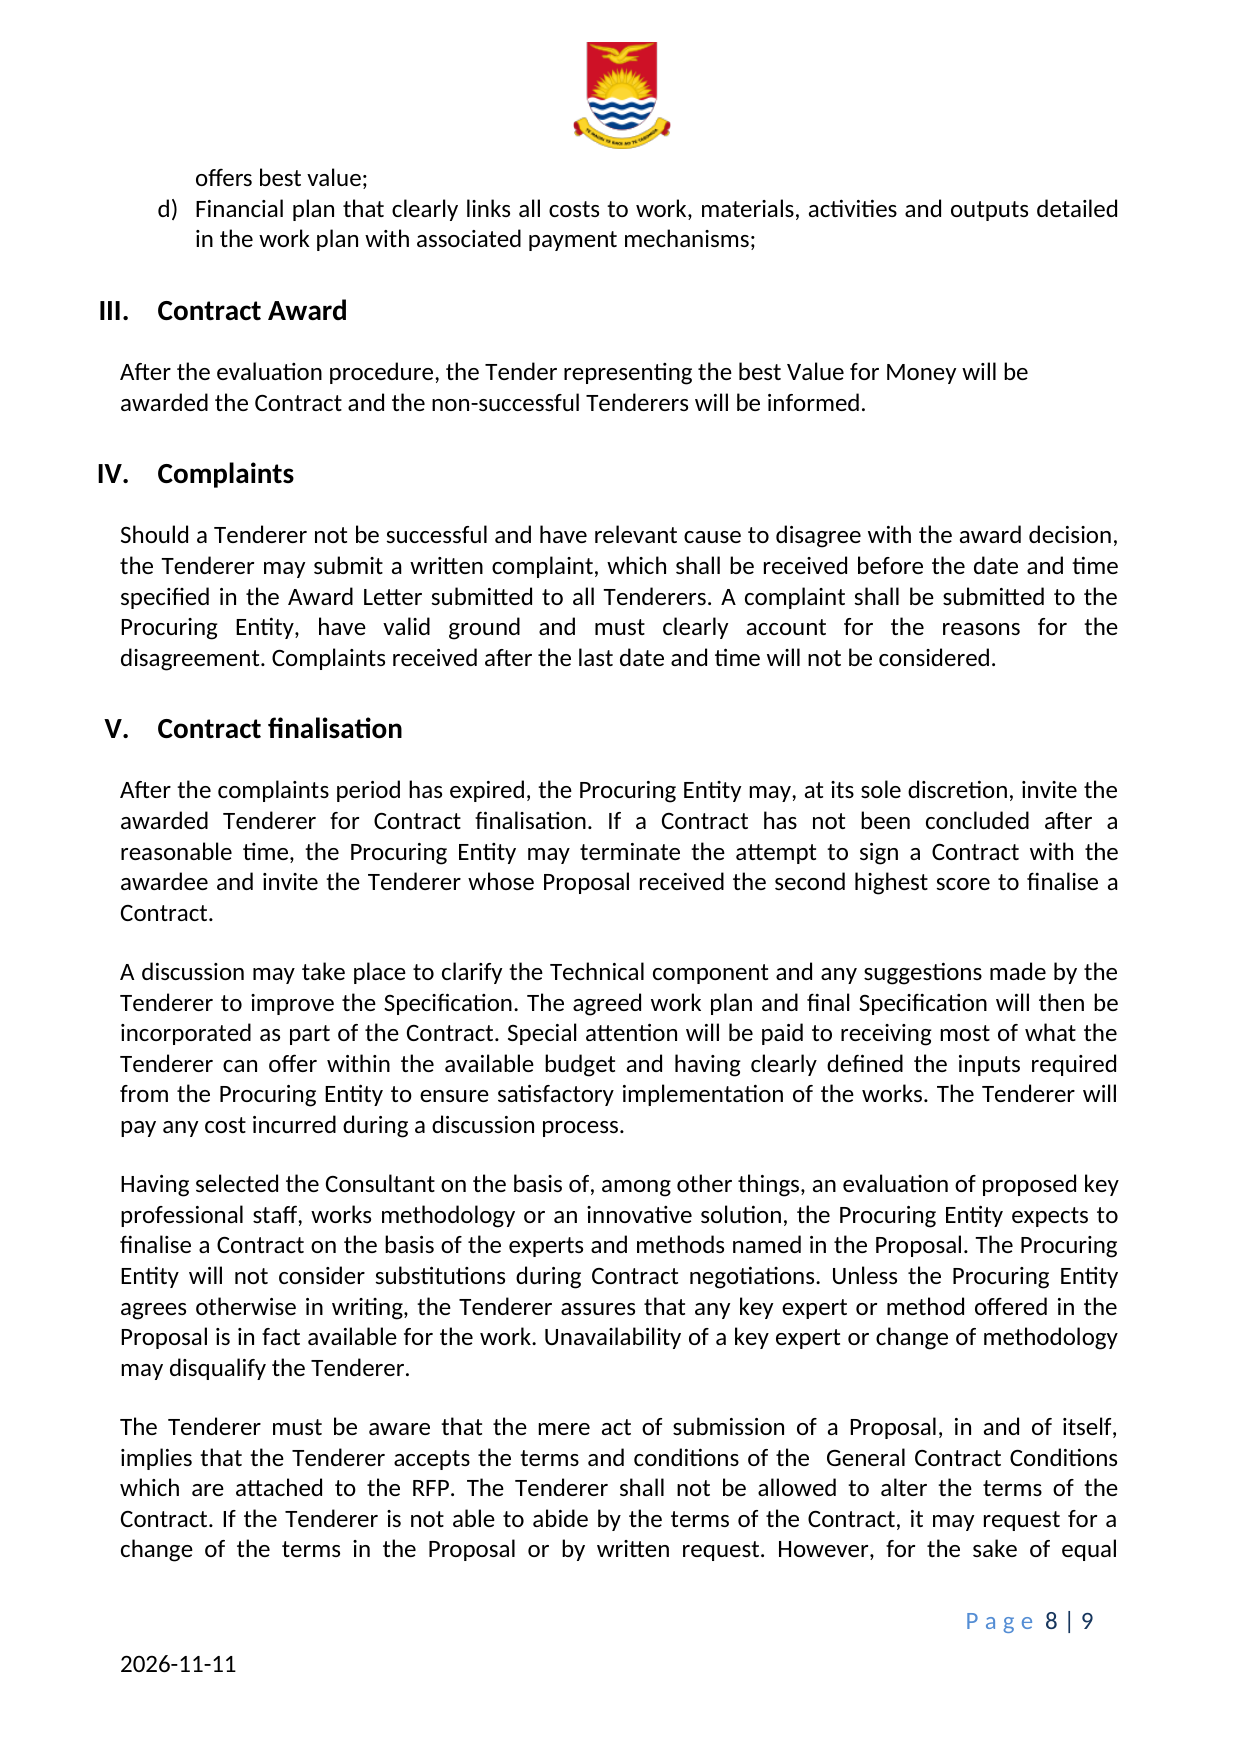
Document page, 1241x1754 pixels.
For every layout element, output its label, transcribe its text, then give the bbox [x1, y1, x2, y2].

picture [573, 42, 671, 149]
text After the complaints period has expired, the Procuring Entity may, at its sole discretion, invite the awarded Tenderer for Contract finalisation. If a Contract has not been concluded after a reasonable time, the Procuring Entity may terminate the attempt to sign a Contract with the awardee and invite the Tenderer whose Proposal received the second highest score to finalise a Contract. [120, 774, 1120, 927]
text Having selected the Consultant on the basis of, among other things, an evaluation of proposed key professional staff, works methodology or an innovative solution, the Procuring Entity expects to finalise a Contract on the basis of the experts and methods named in the Proposal. The Procuring Entity will not consider substitutions during Contract negotiations. Unless the Procuring Entity agrees otherwise in writing, the Tenderer assures that any key expert or method offered in the Proposal is in fact available for the work. Unavailability of a key expert or change of methodology may disqualify the Tenderer. [120, 1169, 1120, 1382]
text A discussion may take place to clarify the Technical component and any suggestions made by the Tenderer to improve the Specification. The agreed work plan and final Specification will then be incorporated as part of the Contract. Special attention will be paid to receiving most of what the Tenderer can offer within the available budget and having clearly defined the inputs required from the Procuring Entity to ensure satisfactory implementation of the works. The Tenderer will pay any cost incurred during a discussion process. [120, 956, 1120, 1139]
subtitle Contract finalisation [129, 710, 1120, 745]
list Financial plan that clearly links all costs to work, materials, activities and outputs detailed in the work plan with associated payment mechanisms; [157, 193, 1120, 254]
list Financial methodology that explains the rationale of the Financial component and how it offers best value; [157, 162, 1120, 193]
text Should a Tenderer not be successful and have relevant cause to disagree with the award decision, the Tenderer may submit a written complaint, which shall be received before the date and time specified in the Award Letter submitted to all Tenderers. A complaint shall be submitted to the Procuring Entity, have valid ground and must clearly account for the reasons for the disagreement. Complaints received after the last date and time will not be considered. [120, 520, 1120, 672]
subtitle Contract Award [129, 292, 1120, 327]
text After the evaluation procedure, the Tender representing the best Value for Money will be awarded the Contract and the non-successful Tenderers will be informed. [120, 356, 1120, 417]
subtitle Complaints [129, 455, 1120, 491]
